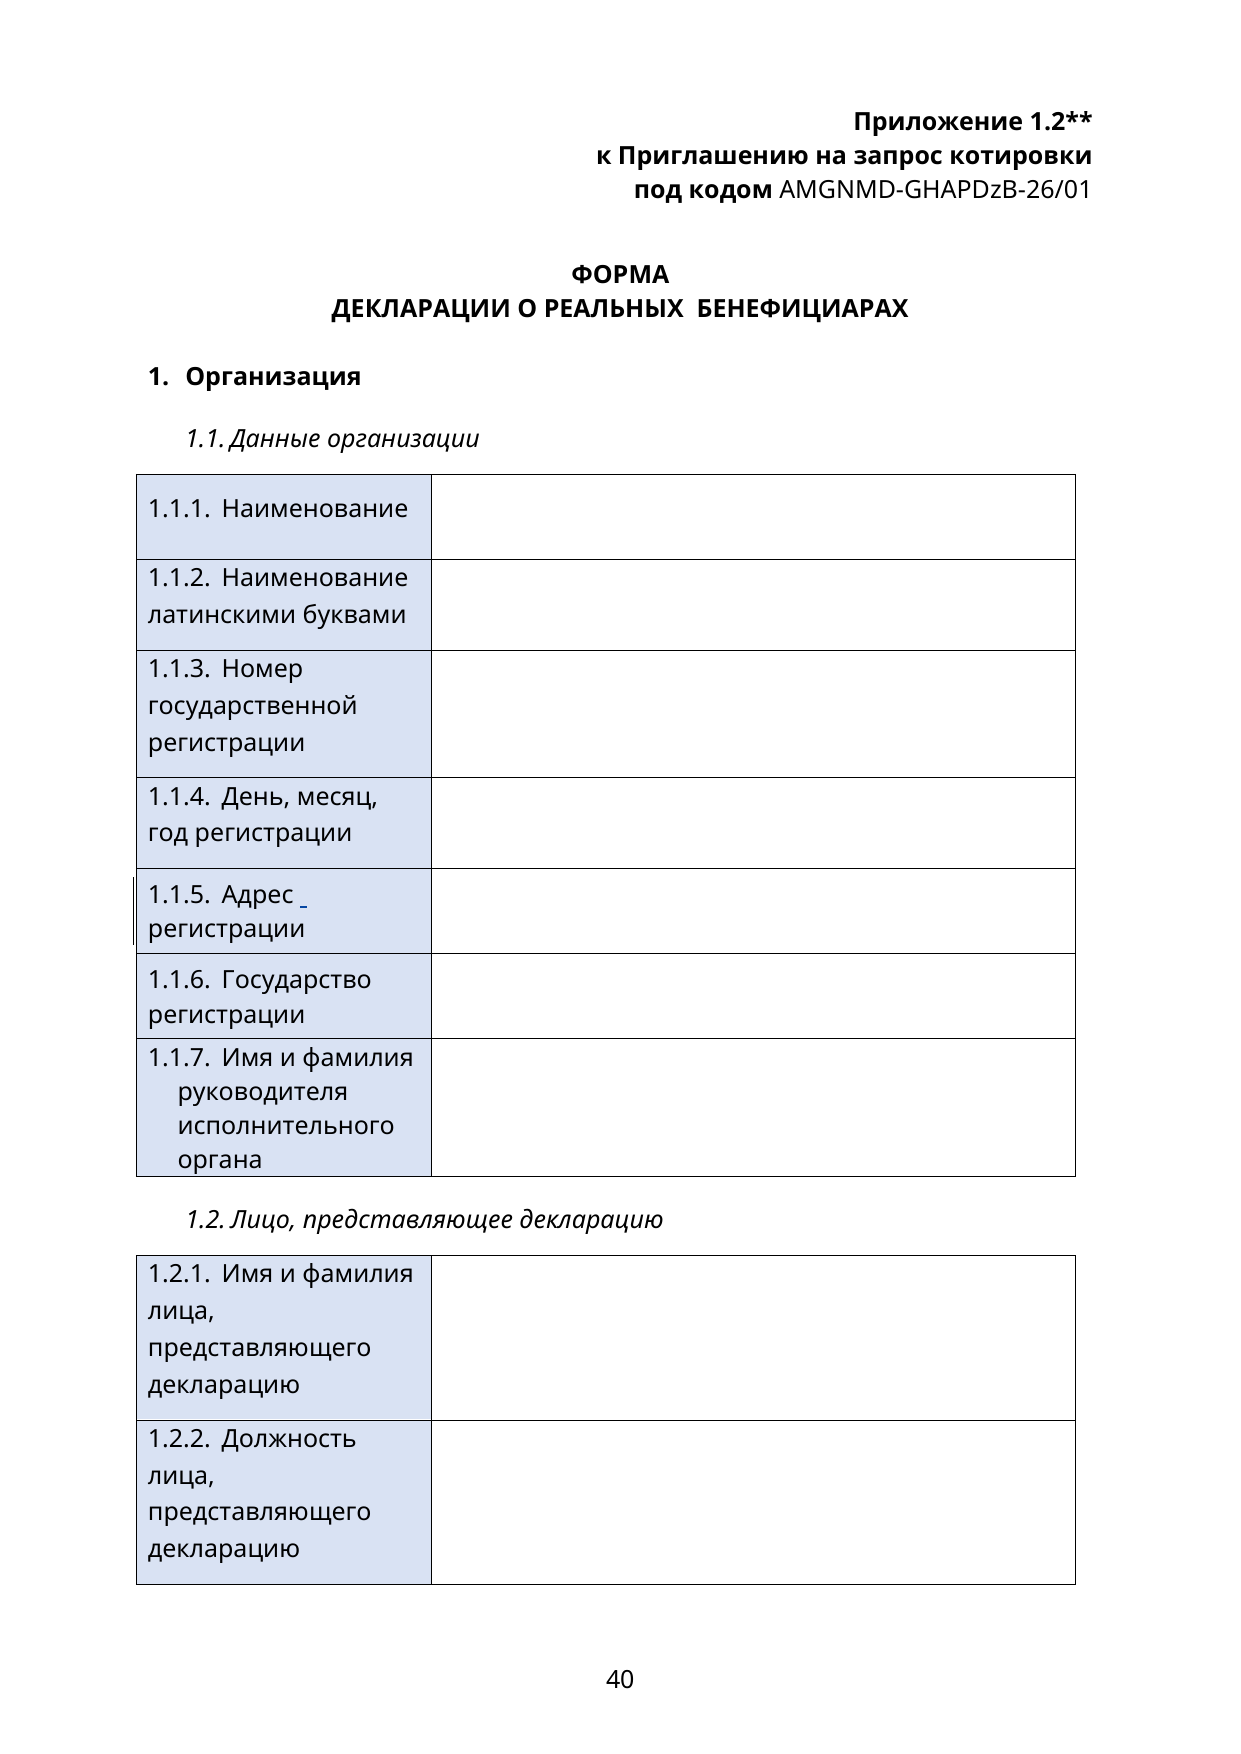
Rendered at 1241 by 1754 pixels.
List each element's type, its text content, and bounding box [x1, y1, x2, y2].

table_cell Номер государственной регистрации [137, 651, 431, 777]
table_cell [432, 1039, 1075, 1176]
table_cell День, месяц, год регистрации [137, 778, 431, 868]
table_cell Адрес регистрации [137, 869, 431, 953]
text к Приглашению на запрос котировки под кодом AMGNMD-GHAPDzB-26/01 [148, 137, 1092, 206]
table_cell Имя и фамилия руководителя исполнительного органа [137, 1039, 431, 1176]
table_header [432, 475, 1075, 559]
table_header [432, 1256, 1075, 1419]
table_cell [432, 778, 1075, 868]
table_cell Наименование латинскими буквами [137, 560, 431, 650]
table_cell [432, 651, 1075, 777]
table_cell Государство регистрации [137, 954, 431, 1038]
table_header Имя и фамилия лица, представляющего декларацию [137, 1256, 431, 1419]
table_cell [432, 954, 1075, 1038]
table_cell [432, 560, 1075, 650]
list Данные организации [185, 420, 1092, 454]
table_cell [432, 869, 1075, 953]
text ФОРМА [148, 256, 1092, 290]
table_cell Должность лица, представляющего декларацию [137, 1421, 431, 1584]
text Приложение 1.2** [148, 103, 1092, 137]
table_header Наименование [137, 475, 431, 559]
text ДЕКЛАРАЦИИ О РЕАЛЬНЫХ БЕНЕФИЦИАРАХ [148, 290, 1092, 324]
table_cell [432, 1421, 1075, 1584]
list Лицо, представляющее декларацию [185, 1202, 1092, 1236]
list Организация [148, 358, 1092, 393]
